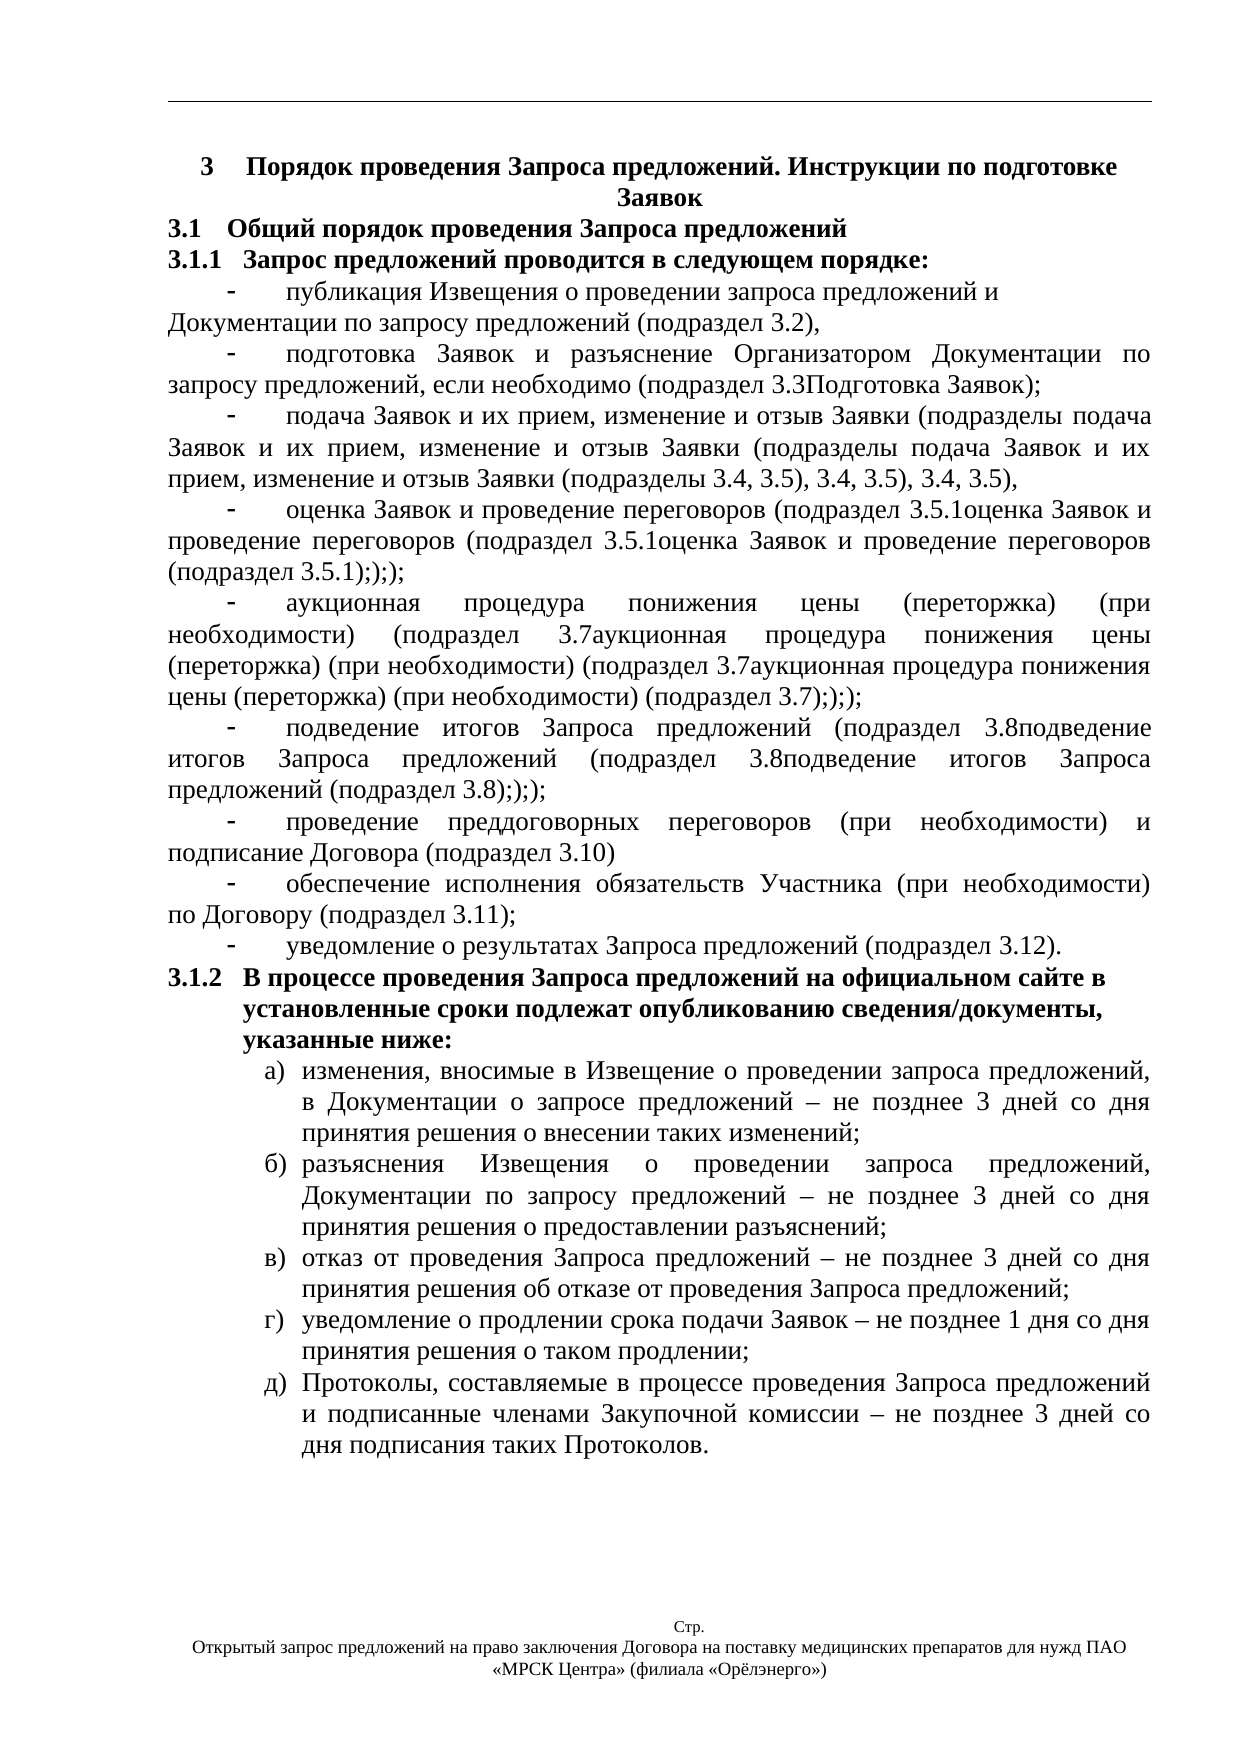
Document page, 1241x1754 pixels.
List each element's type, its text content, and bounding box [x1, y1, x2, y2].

subtitle Порядок проведения Запроса предложений. Инструкции по подготовке Заявок [166, 150, 1152, 212]
list изменения, вносимые в Извещение о проведении запроса предложений, в Документации о запросе предложений – не позднее 3 дней со дня принятия решения о внесении таких изменений; [264, 1054, 1152, 1148]
list оценка Заявок и проведение переговоров (подраздел 3.5.1); [168, 493, 1152, 586]
subtitle Запрос предложений проводится в следующем порядке: [168, 243, 1152, 274]
list подведение итогов Запроса предложений (подраздел 3.8); [168, 711, 1152, 805]
list подготовка Заявок и разъяснение Организатором Документации по запросу предложений, если необходимо (подраздел 3.3); [168, 337, 1152, 399]
list разъяснения Извещения о проведении запроса предложений, Документации по запросу предложений – не позднее 3 дней со дня принятия решения о предоставлении разъяснений; [264, 1148, 1152, 1241]
list отказ от проведения Запроса предложений – не позднее 3 дней со дня принятия решения об отказе от проведения Запроса предложений; [264, 1241, 1152, 1303]
subtitle Общий порядок проведения Запроса предложений [168, 212, 1152, 243]
list проведение преддоговорных переговоров (при необходимости) и подписание Договора (подраздел 3.10) [168, 805, 1152, 867]
list Протоколы, составляемые в процессе проведения Запроса предложений и подписанные членами Закупочной комиссии – не позднее 3 дней со дня подписания таких Протоколов. [264, 1366, 1152, 1459]
list публикация Извещения о проведении запроса предложений и Документации по запросу предложений (подраздел 3.2), [168, 274, 1152, 337]
list подача Заявок и их прием, изменение и отзыв Заявки (подразделы 3.4, 3.5), [168, 399, 1152, 493]
list уведомление о результатах Запроса предложений (подраздел 3.12). [168, 929, 1152, 961]
list аукционная процедура понижения цены (переторжка) (при необходимости) (подраздел 3.7); [168, 586, 1152, 711]
list обеспечение исполнения обязательств Участника (при необходимости) по Договору (подраздел 3.11); [168, 867, 1152, 929]
subtitle В процессе проведения Запроса предложений на официальном сайте в установленные сроки подлежат опубликованию сведения/документы, указанные ниже: [168, 961, 1152, 1054]
list уведомление о продлении срока подачи Заявок – не позднее 1 дня со дня принятия решения о таком продлении; [264, 1303, 1152, 1366]
